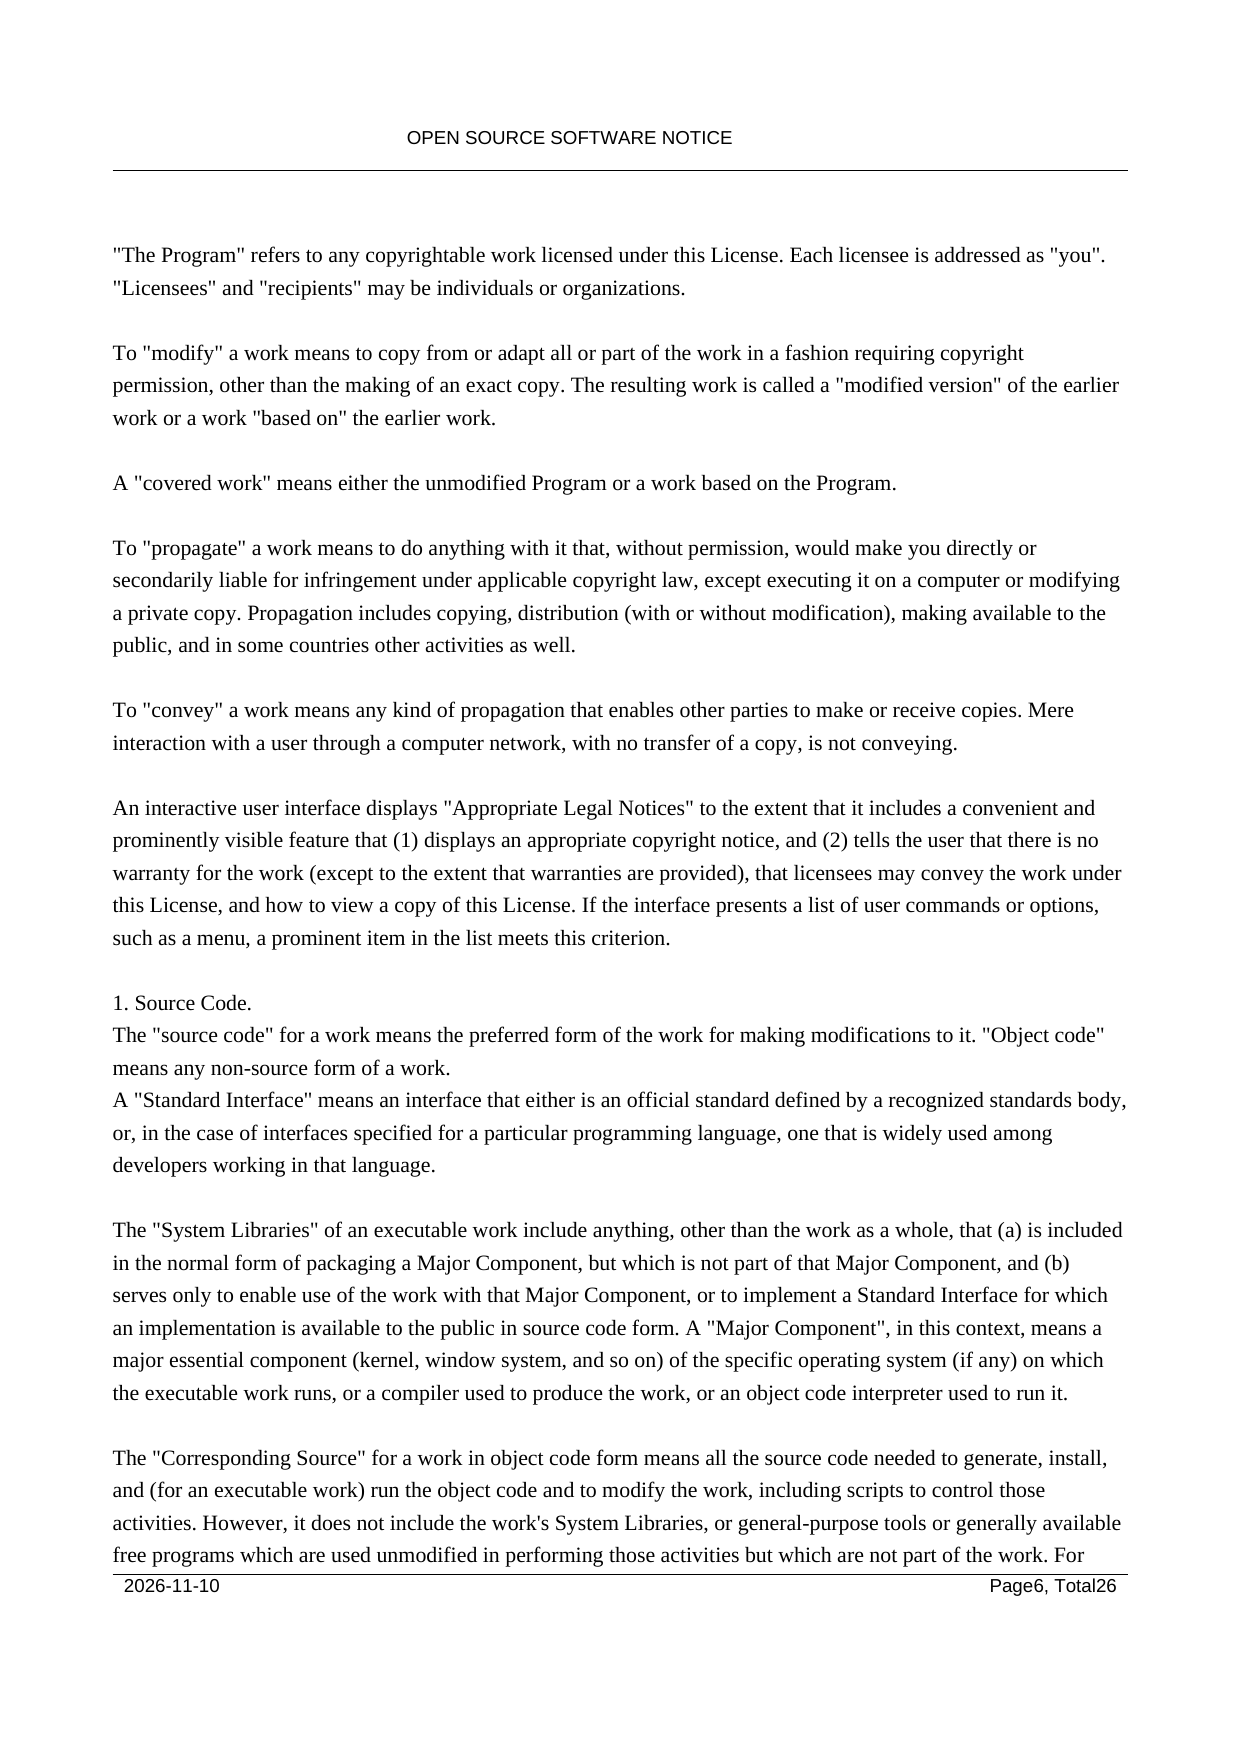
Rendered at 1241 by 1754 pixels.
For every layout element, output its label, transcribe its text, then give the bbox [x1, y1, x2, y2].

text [112, 1441, 1128, 1571]
text The "source code" for a work means the preferred form of the work for making modifications to it. "Object code" means any non-source form of a work. [112, 1019, 1128, 1084]
text 1. Source Code. [112, 986, 1128, 1019]
text A "Standard Interface" means an interface that either is an official standard defined by a recognized standards body, or, in the case of interfaces specified for a particular programming language, one that is widely used among developers working in that language. [112, 1084, 1128, 1181]
text To "modify" a work means to copy from or adapt all or part of the work in a fashion requiring copyright permission, other than the making of an exact copy. The resulting work is called a "modified version" of the earlier work or a work "based on" the earlier work. [112, 336, 1128, 434]
text To "propagate" a work means to do anything with it that, without permission, would make you directly or secondarily liable for infringement under applicable copyright law, except executing it on a computer or modifying a private copy. Propagation includes copying, distribution (with or without modification), making available to the public, and in some countries other activities as well. [112, 531, 1128, 661]
text The "System Libraries" of an executable work include anything, other than the work as a whole, that (a) is included in the normal form of packaging a Major Component, but which is not part of that Major Component, and (b) serves only to enable use of the work with that Major Component, or to implement a Standard Interface for which an implementation is available to the public in source code form. A "Major Component", in this context, means a major essential component (kernel, window system, and so on) of the specific operating system (if any) on which the executable work runs, or a compiler used to produce the work, or an object code interpreter used to run it. [112, 1214, 1128, 1409]
text A "covered work" means either the unmodified Program or a work based on the Program. [112, 466, 1128, 499]
text To "convey" a work means any kind of propagation that enables other parties to make or receive copies. Mere interaction with a user through a computer network, with no transfer of a copy, is not conveying. [112, 694, 1128, 759]
text "The Program" refers to any copyrightable work licensed under this License. Each licensee is addressed as "you". "Licensees" and "recipients" may be individuals or organizations. [112, 239, 1128, 304]
text An interactive user interface displays "Appropriate Legal Notices" to the extent that it includes a convenient and prominently visible feature that (1) displays an appropriate copyright notice, and (2) tells the user that there is no warranty for the work (except to the extent that warranties are provided), that licensees may convey the work under this License, and how to view a copy of this License. If the interface presents a list of user commands or options, such as a menu, a prominent item in the list meets this criterion. [112, 791, 1128, 954]
